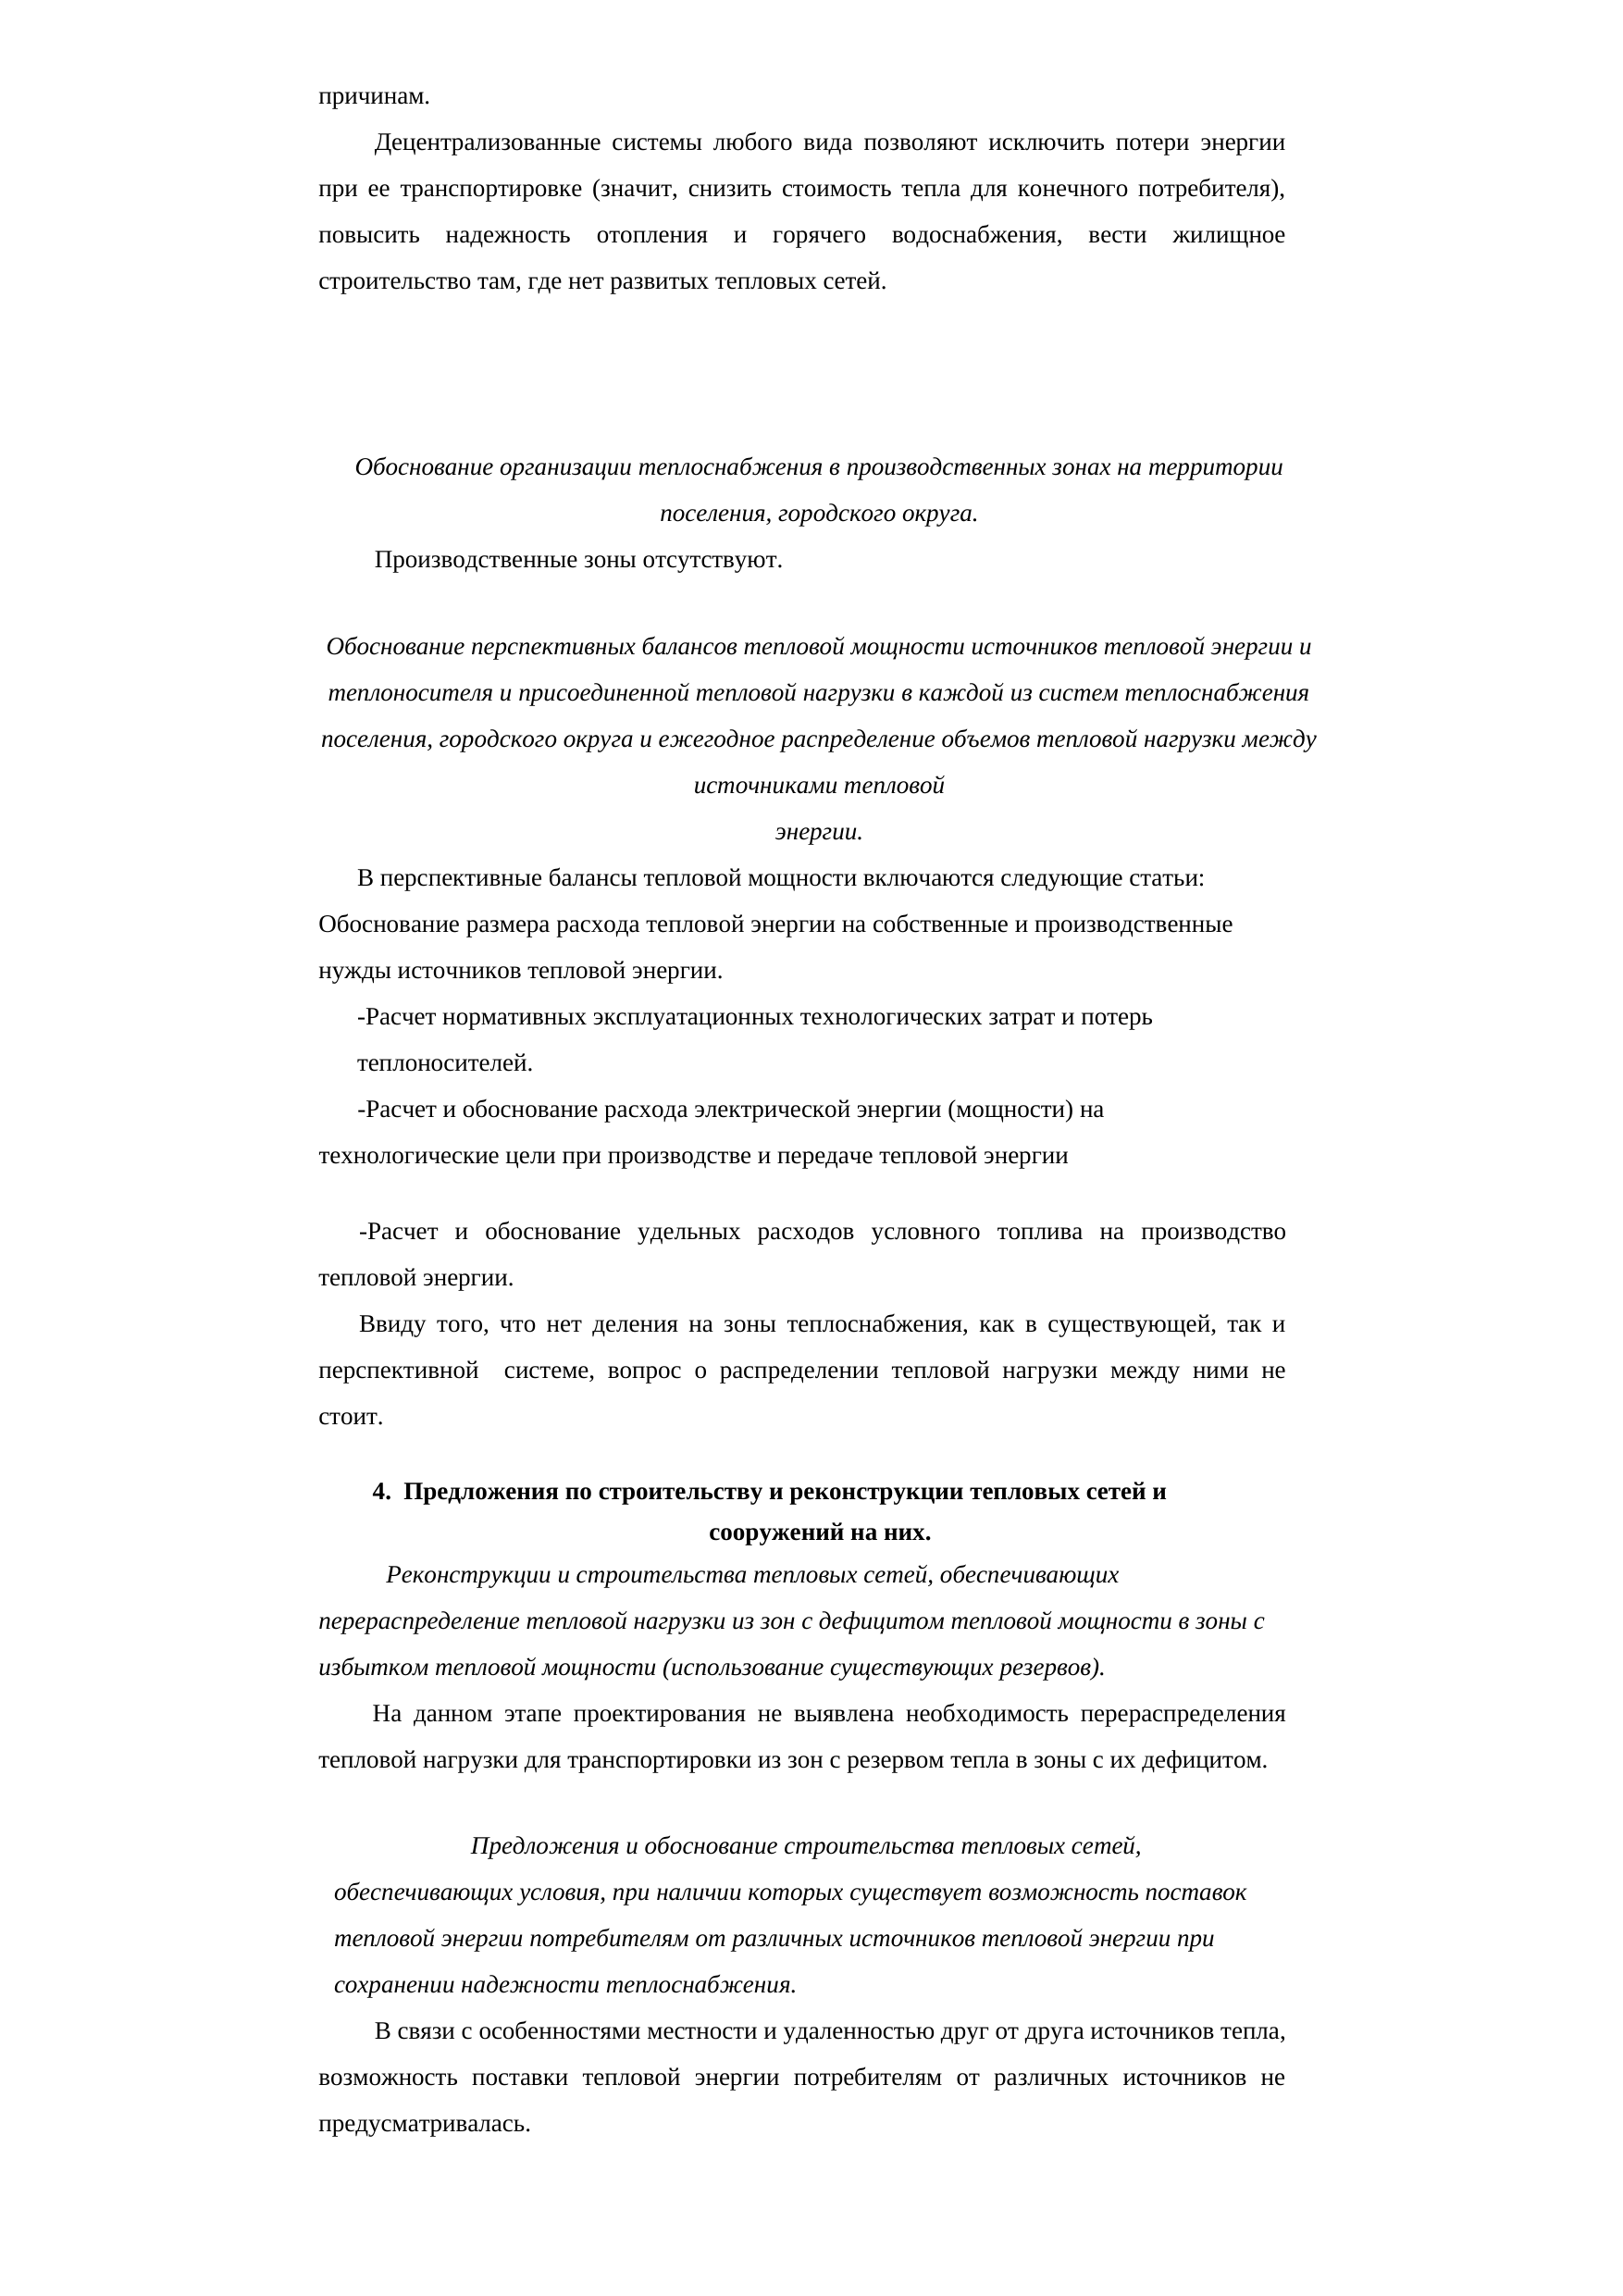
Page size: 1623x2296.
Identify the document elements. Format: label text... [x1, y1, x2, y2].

text -Расчет и обоснование расхода электрической энергии (мощности) на технологические цели при производстве и передаче тепловой энергии [318, 1081, 1287, 1173]
text Предложения и обоснование строительства тепловых сетей, обеспечивающих условия, при наличии которых существует возможность поставок тепловой энергии потребителям от различных источников тепловой энергии при сохранении надежности теплоснабжения. [334, 1817, 1271, 2002]
text Производственные зоны отсутствуют. [318, 531, 1287, 577]
text В перспективные балансы тепловой мощности включаются следующие статьи: Обоснование размера расхода тепловой энергии на собственные и производственные нужды источников тепловой энергии. [318, 850, 1287, 988]
text На данном этапе проектирования не выявлена необходимость перераспределения тепловой нагрузки для транспортировки из зон с резервом тепла в зоны с их дефицитом. [318, 1684, 1287, 1777]
text Децентрализованные системы любого вида позволяют исключить потери энергии при ее транспортировке (значит, снизить стоимость тепла для конечного потребителя), повысить надежность отопления и горячего водоснабжения, вести жилищное строительство там, где нет развитых тепловых сетей. [318, 114, 1287, 299]
text энергии. [316, 803, 1321, 850]
text -Расчет и обоснование удельных расходов условного топлива на производство тепловой энергии. [318, 1202, 1287, 1295]
text теплоносителей. [318, 1035, 1287, 1081]
text Обоснование перспективных балансов тепловой мощности источников тепловой энергии и теплоносителя и присоединенной тепловой нагрузки в каждой из систем теплоснабжения поселения, городского округа и ежегодное распределение объемов тепловой нагрузки между источниками тепловой [316, 618, 1321, 803]
text Реконструкции и строительства тепловых сетей, обеспечивающих перераспределение тепловой нагрузки из зон с дефицитом тепловой мощности в зоны с избытком тепловой мощности (использование существующих резервов). [318, 1545, 1287, 1684]
text Ввиду того, что нет деления на зоны теплоснабжения, как в существующей, так и перспективной системе, вопрос о распределении тепловой нагрузки между ними не стоит. [318, 1295, 1287, 1433]
text -Расчет нормативных эксплуатационных технологических затрат и потерь [318, 988, 1287, 1035]
text сооружений на них. [318, 1520, 1321, 1545]
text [318, 68, 1287, 114]
list Предложения по строительству и реконструкции тепловых сетей и [318, 1480, 1321, 1505]
text В связи с особенностями местности и удаленностью друг от друга источников тепла, возможность поставки тепловой энергии потребителям от различных источников не предусматривалась. [318, 2002, 1287, 2141]
text Обоснование организации теплоснабжения в производственных зонах на территории поселения, городского округа. [316, 438, 1321, 531]
